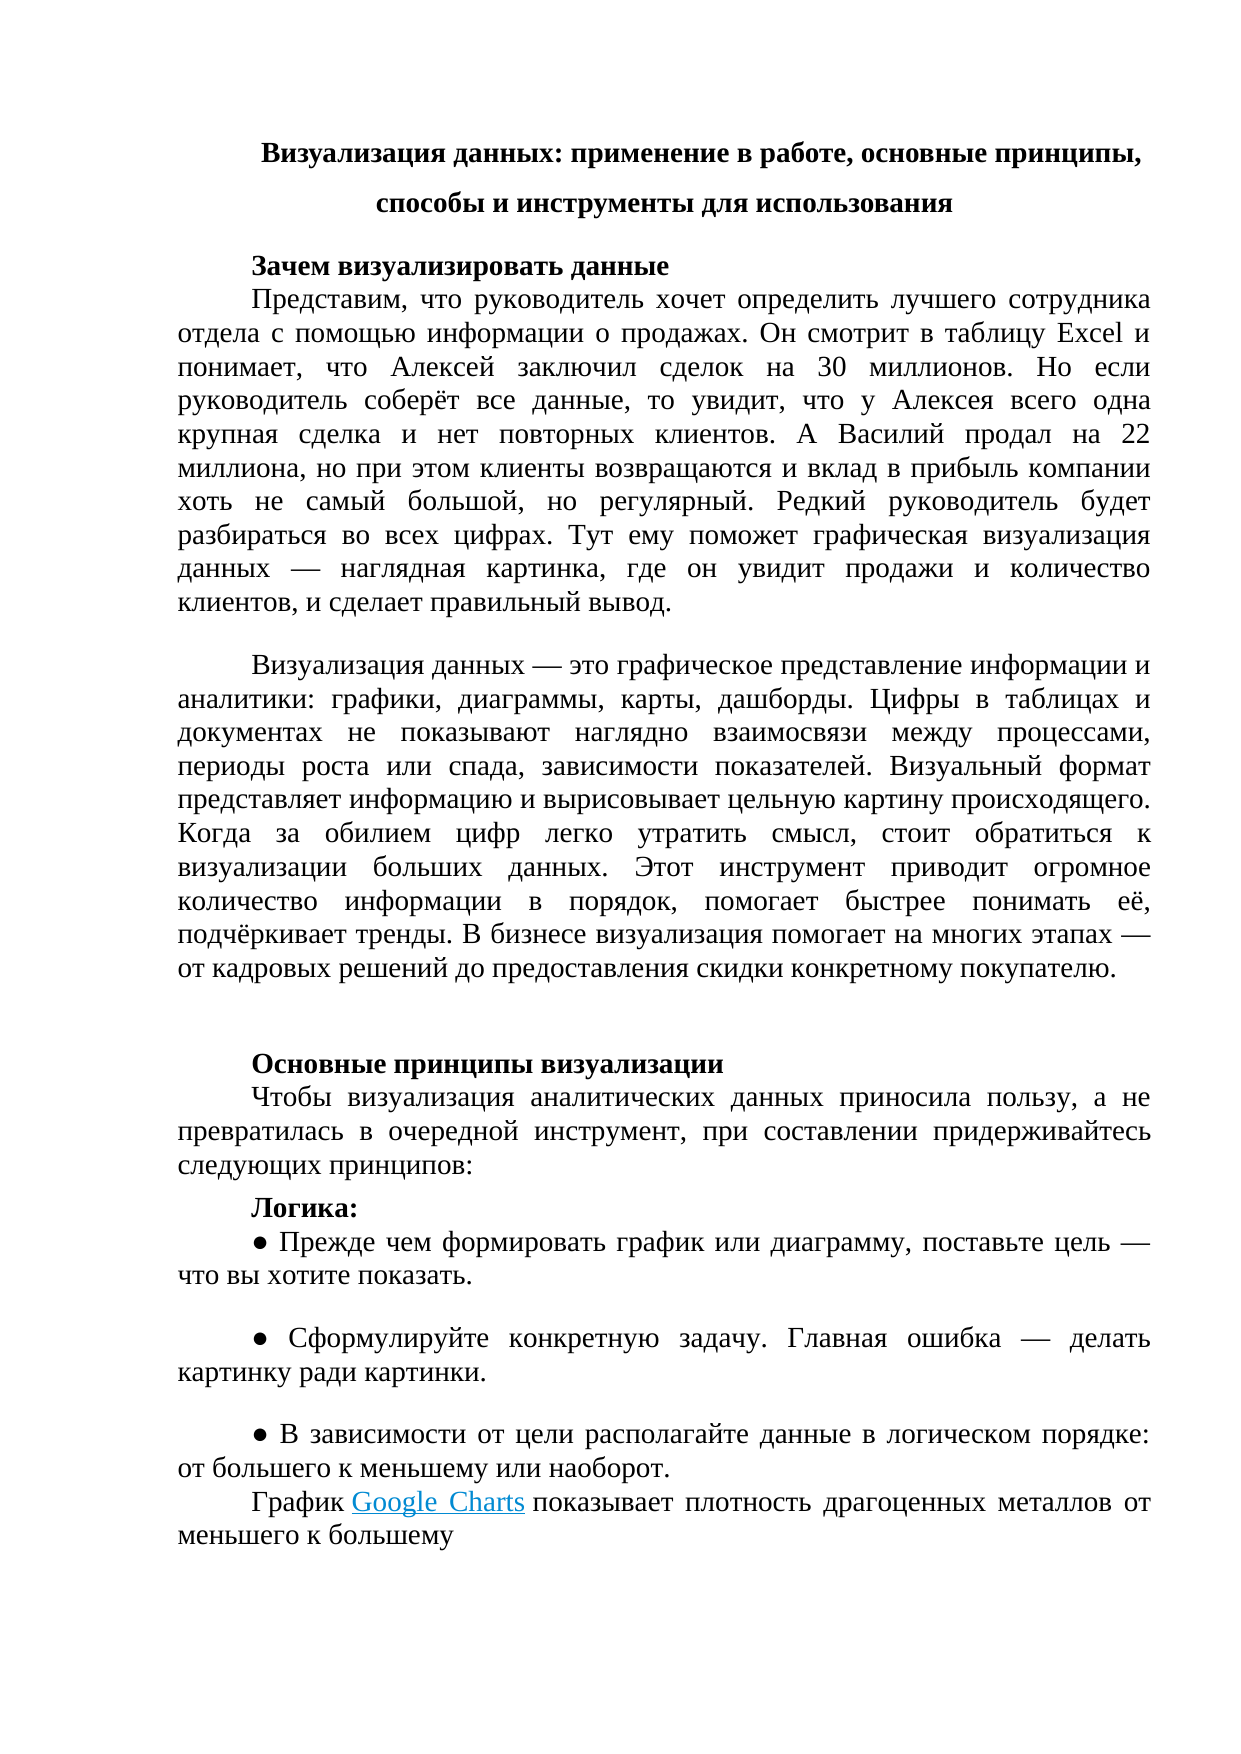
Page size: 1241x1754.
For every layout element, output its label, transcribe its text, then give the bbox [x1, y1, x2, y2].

text Основные принципы визуализации [177, 1017, 1152, 1079]
text Логика: [177, 1180, 1152, 1223]
text Визуализация данных: применение в работе, основные принципы, способы и инструменты для использования [177, 118, 1152, 219]
text График Google Charts показывает плотность драгоценных металлов от меньшего к большему [177, 1484, 1152, 1551]
text ● Сформулируйте конкретную задачу. Главная ошибка — делать картинку ради картинки. [177, 1320, 1152, 1387]
text ● В зависимости от цели располагайте данные в логическом порядке: от большего к меньшему или наоборот. [177, 1416, 1152, 1484]
text Зачем визуализировать данные [177, 219, 1152, 281]
text ● Прежде чем формировать график или диаграмму, поставьте цель — что вы хотите показать. [177, 1223, 1152, 1291]
text Чтобы визуализация аналитических данных приносила пользу, а не превратилась в очередной инструмент, при составлении придерживайтесь следующих принципов: [177, 1079, 1152, 1180]
text Визуализация данных — это графическое представление информации и аналитики: графики, диаграммы, карты, дашборды. Цифры в таблицах и документах не показывают наглядно взаимосвязи между процессами, периоды роста или спада, зависимости показателей. Визуальный формат представляет информацию и вырисовывает цельную картину происходящего. Когда за обилием цифр легко утратить смысл, стоит обратиться к визуализации больших данных. Этот инструмент приводит огромное количество информации в порядок, помогает быстрее понимать её, подчёркивает тренды. В бизнесе визуализация помогает на многих этапах — от кадровых решений до предоставления скидки конкретному покупателю. [177, 647, 1152, 983]
text Представим, что руководитель хочет определить лучшего сотрудника отдела с помощью информации о продажах. Он смотрит в таблицу Excel и понимает, что Алексей заключил сделок на 30 миллионов. Но если руководитель соберёт все данные, то увидит, что у Алексея всего одна крупная сделка и нет повторных клиентов. А Василий продал на 22 миллиона, но при этом клиенты возвращаются и вклад в прибыль компании хоть не самый большой, но регулярный. Редкий руководитель будет разбираться во всех цифрах. Тут ему поможет графическая визуализация данных — наглядная картинка, где он увидит продажи и количество клиентов, и сделает правильный вывод. [177, 281, 1152, 618]
